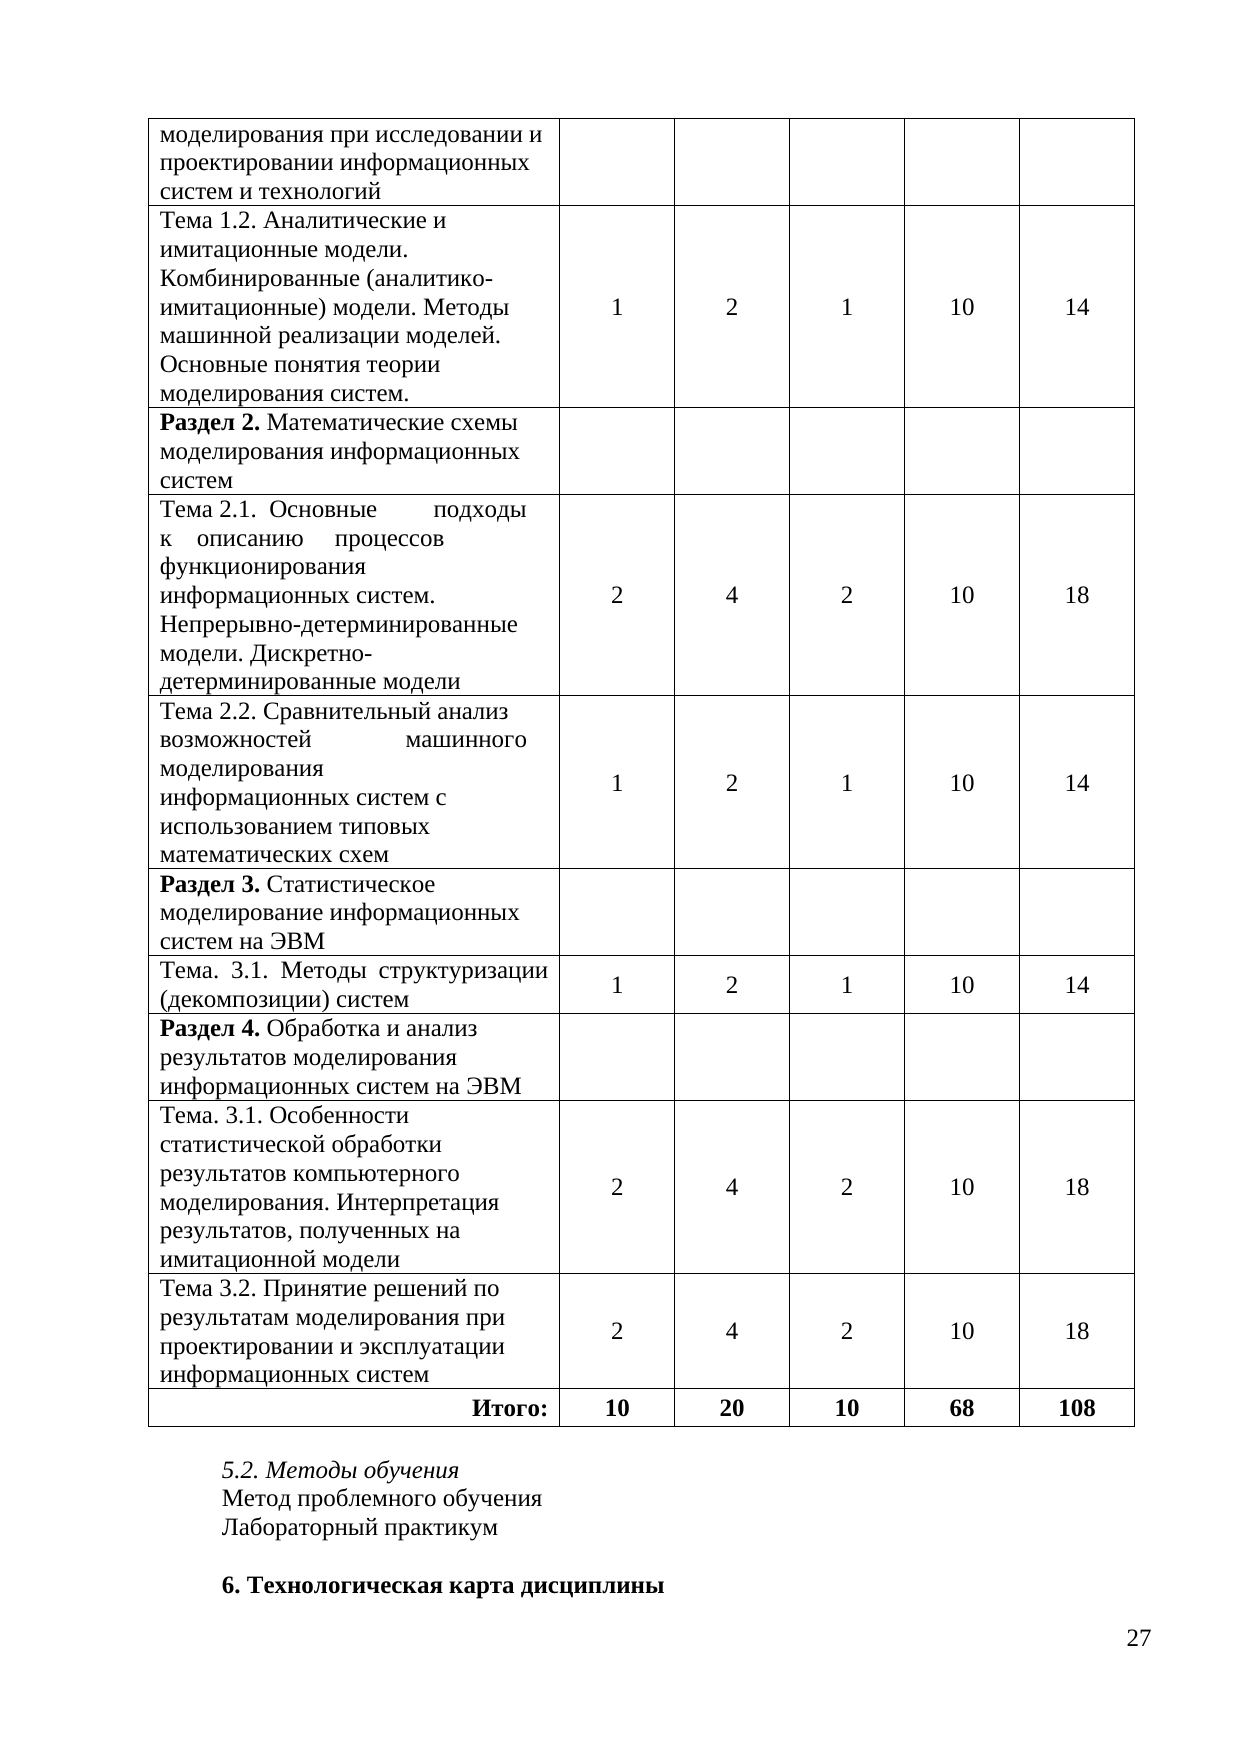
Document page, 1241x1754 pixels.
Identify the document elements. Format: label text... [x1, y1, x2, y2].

table_cell 2 [790, 495, 904, 695]
table_cell 1 [560, 206, 674, 407]
table_cell Тема. 3.1. Методы структуризации (декомпозиции) систем [149, 956, 559, 1013]
table_cell Раздел 3. Статистическое моделирование информационных систем на ЭВМ [149, 869, 559, 955]
table_cell 10 [905, 495, 1019, 695]
table_cell [560, 408, 674, 493]
table_cell 20 [675, 1389, 789, 1426]
table_cell [790, 1014, 904, 1100]
table_cell Итого: [149, 1389, 559, 1426]
table_cell [905, 869, 1019, 955]
table_cell 2 [790, 1274, 904, 1388]
table_cell 14 [1020, 696, 1134, 868]
table_cell 4 [675, 1274, 789, 1388]
table_cell 68 [905, 1389, 1019, 1426]
table_cell 2 [560, 1274, 674, 1388]
table_cell Раздел 2. Математические схемы моделирования информационных систем [149, 408, 559, 493]
table_cell [560, 1014, 674, 1100]
table_cell 1 [790, 206, 904, 407]
table_cell Тема 1.2. Аналитические и имитационные модели. Комбинированные (аналитико-имитационные) модели. Методы машинной реализации моделей. Основные понятия теории моделирования систем. [149, 206, 559, 407]
table_cell [675, 408, 789, 493]
table_cell 1 [560, 696, 674, 868]
table_cell 4 [675, 1101, 789, 1273]
table_cell Тема 2.2. Сравнительный анализ возможностей машинного моделирования информационных систем с использованием типовых математических схем [149, 696, 559, 868]
table_cell Тема 2.1. Основные подходы к описанию процессов функционирования информационных систем. Непрерывно-детерминированные модели. Дискретно-детерминированные модели [149, 495, 559, 695]
text 5.2. Методы обучения [148, 1455, 1152, 1483]
table_cell 1 [790, 956, 904, 1013]
table_cell 2 [675, 119, 789, 205]
table_cell 2 [675, 956, 789, 1013]
table_cell 1 [790, 119, 904, 205]
table_cell 8 [905, 119, 1019, 205]
table_cell 2 [790, 1101, 904, 1273]
table_cell 10 [905, 696, 1019, 868]
table_cell 18 [1020, 1274, 1134, 1388]
table_cell Тема. 3.1. Особенности статистической обработки результатов компьютерного моделирования. Интерпретация результатов, полученных на имитационной модели [149, 1101, 559, 1273]
table_cell 18 [1020, 495, 1134, 695]
table_cell [1020, 408, 1134, 493]
table_cell 2 [675, 206, 789, 407]
table_cell 10 [905, 1274, 1019, 1388]
table_cell 14 [1020, 956, 1134, 1013]
table_cell 2 [560, 1101, 674, 1273]
table_cell 10 [790, 1389, 904, 1426]
table_cell 1 [560, 119, 674, 205]
table_cell 108 [1020, 1389, 1134, 1426]
table_cell [1020, 1014, 1134, 1100]
table_cell 2 [560, 495, 674, 695]
table_cell 10 [905, 956, 1019, 1013]
table_cell 2 [675, 696, 789, 868]
table_cell [675, 1014, 789, 1100]
table_cell 1 [560, 956, 674, 1013]
table_cell [790, 408, 904, 493]
table_cell 12 [1020, 119, 1134, 205]
table_cell Тема 3.2. Принятие решений по результатам моделирования при проектировании и эксплуатации информационных систем [149, 1274, 559, 1388]
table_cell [149, 119, 559, 205]
table_cell Раздел 4. Обработка и анализ результатов моделирования информационных систем на ЭВМ [149, 1014, 559, 1100]
table_cell 1 [790, 696, 904, 868]
table_cell 10 [905, 206, 1019, 407]
table_cell 10 [560, 1389, 674, 1426]
text Лабораторный практикум [148, 1512, 1152, 1541]
table_cell [905, 408, 1019, 493]
text Метод проблемного обучения [148, 1483, 1152, 1512]
table_cell 4 [675, 495, 789, 695]
table_cell [1020, 869, 1134, 955]
table_cell [560, 869, 674, 955]
table_cell 18 [1020, 1101, 1134, 1273]
table_cell [790, 869, 904, 955]
table_cell 10 [905, 1101, 1019, 1273]
table_cell 14 [1020, 206, 1134, 407]
table_cell [905, 1014, 1019, 1100]
text 6. Технологическая карта дисциплины [148, 1570, 1152, 1598]
table_cell [675, 869, 789, 955]
